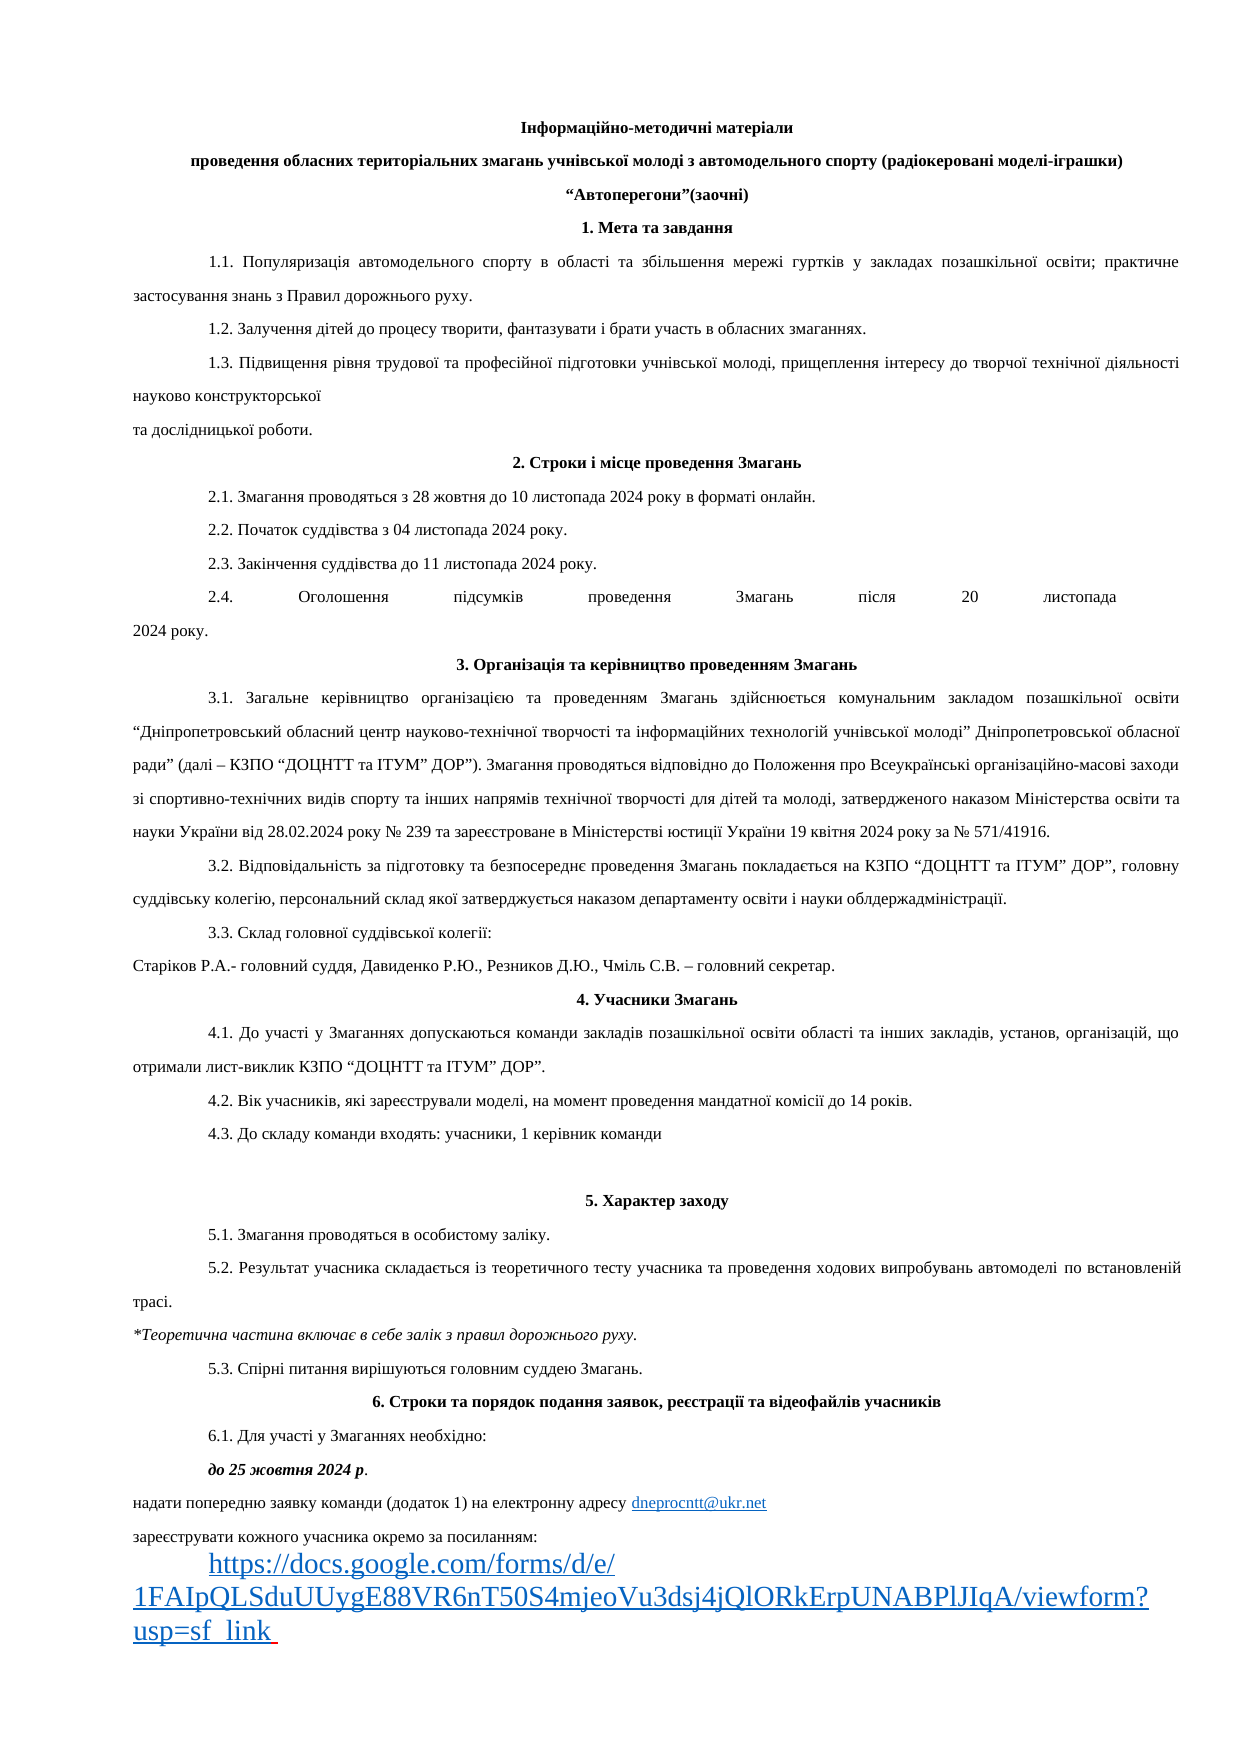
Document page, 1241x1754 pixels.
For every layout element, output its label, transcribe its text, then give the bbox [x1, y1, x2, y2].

text 6. Строки та порядок подання заявок, реєстрації та відеофайлів учасників [133, 1378, 1181, 1412]
text 1.3. Підвищення рівня трудової та професійної підготовки учнівської молоді, прищеплення інтересу до творчої технічної діяльності науково конструкторської [133, 338, 1181, 405]
text “Автоперегони”(заочні) [133, 171, 1181, 204]
text 2.3. Закінчення суддівства до 11 листопада 2024 року. [133, 539, 1181, 573]
text https://docs.google.com/forms/d/e/1FAIpQLSduUUygE88VR6nT50S4mjeoVu3dsj4jQlORkErpUNABPlJIqA/viewform?usp=sf_link [133, 1546, 1181, 1646]
text 5. Характер заходу [133, 1177, 1181, 1210]
text до 25 жовтня 2024 р. [133, 1445, 1181, 1479]
text 5.2. Результат учасника складається із теоретичного тесту учасника та проведення ходових випробувань автомоделі по встановленій трасі. [133, 1244, 1181, 1311]
text 4.1. До участі у Змаганнях допускаються команди закладів позашкільної освіти області та інших закладів, установ, організацій, що отримали лист-виклик КЗПО “ДОЦНТТ та ІТУМ” ДОР”. [133, 1009, 1181, 1076]
text 3. Організація та керівництво проведенням Змагань [133, 640, 1181, 674]
text 4.2. Вік учасників, які зареєстрували моделі, на момент проведення мандатної комісії до 14 років. [133, 1076, 1181, 1110]
text 4.3. До складу команди входять: учасники, 1 керівник команди [133, 1110, 1181, 1143]
text 2.2. Початок суддівства з 04 листопада 2024 року. [133, 506, 1181, 539]
text зареєструвати кожного учасника окремо за посиланням: [133, 1512, 1181, 1546]
text 2.1. Змагання проводяться з 28 жовтня до 10 листопада 2024 року в форматі онлайн. [133, 472, 1181, 506]
text 2. Строки і місце проведення Змагань [133, 439, 1181, 472]
text 3.3. Склад головної суддівської колегії: [133, 908, 1181, 942]
text 2.4. Оголошення підсумків проведення Змагань після 20 листопада 2024 року. [133, 573, 1181, 640]
text 5.1. Змагання проводяться в особистому заліку. [133, 1210, 1181, 1244]
text 3.1. Загальне керівництво організацією та проведенням Змагань здійснюється комунальним закладом позашкільної освіти “Дніпропетровський обласний центр науково-технічної творчості та інформаційних технологій учнівської молоді” Дніпропетровської обласної ради” (далі – КЗПО “ДОЦНТТ та ІТУМ” ДОР”). Змагання проводяться відповідно до Положення про Всеукраїнські організаційно-масові заходи зі спортивно-технічних видів спорту та інших напрямів технічної творчості для дітей та молоді, затвердженого наказом Міністерства освіти та науки України від 28.02.2024 року № 239 та зареєстроване в Міністерстві юстиції України 19 квітня 2024 року за № 571/41916. [133, 674, 1181, 841]
text 6.1. Для участі у Змаганнях необхідно: [133, 1412, 1181, 1445]
text 1. Мета та завдання [133, 204, 1181, 238]
text 1.2. Залучення дітей до процесу творити, фантазувати і брати участь в обласних змаганнях. [133, 305, 1181, 338]
text *Теоретична частина включає в себе залік з правил дорожнього руху. [133, 1311, 1181, 1344]
text проведення обласних територіальних змагань учнівської молоді з автомодельного спорту (радіокеровані моделі-іграшки) [133, 137, 1181, 171]
text 5.3. Спірні питання вирішуються головним суддею Змагань. [133, 1344, 1181, 1378]
text Старіков Р.А.- головний суддя, Давиденко Р.Ю., Резников Д.Ю., Чміль С.В. – головний секретар. [133, 942, 1181, 976]
text 3.2. Відповідальність за підготовку та безпосереднє проведення Змагань покладається на КЗПО “ДОЦНТТ та ІТУМ” ДОР”, головну суддівську колегію, персональний склад якої затверджується наказом департаменту освіти і науки облдержадміністрації. [133, 841, 1181, 908]
text та дослідницької роботи. [133, 405, 1181, 439]
text Інформаційно-методичні матеріали [133, 103, 1181, 137]
text надати попередню заявку команди (додаток 1) на електронну адресу dneprocntt@ukr.net [133, 1479, 1181, 1512]
text 4. Учасники Змагань [133, 976, 1181, 1009]
text 1.1. Популяризація автомодельного спорту в області та збільшення мережі гуртків у закладах позашкільної освіти; практичне застосування знань з Правил дорожнього руху. [133, 238, 1181, 305]
